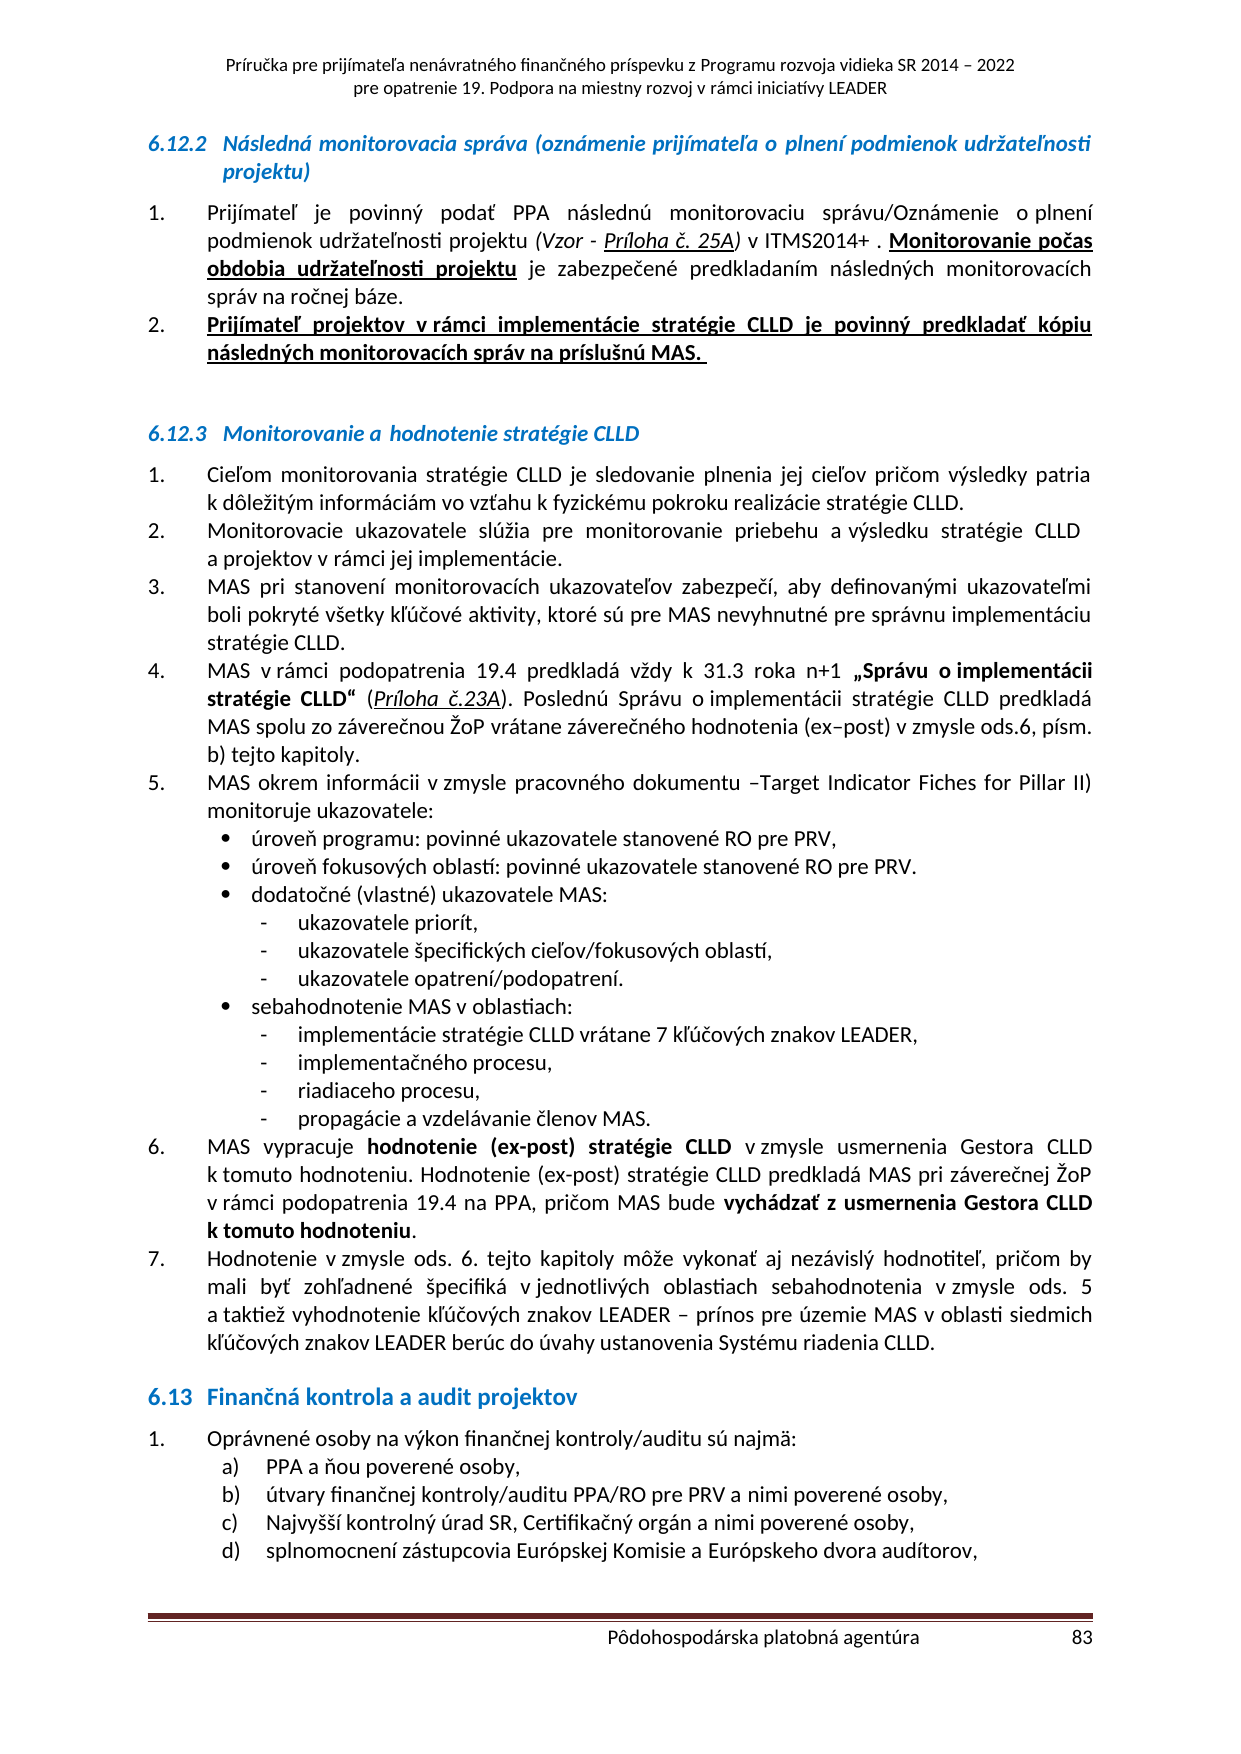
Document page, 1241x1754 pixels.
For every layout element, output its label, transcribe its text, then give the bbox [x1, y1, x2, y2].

list MAS pri stanovení monitorovacích ukazovateľov zabezpečí, aby definovanými ukazovateľmi boli pokryté všetky kľúčové aktivity, ktoré sú pre MAS nevyhnutné pre správnu implementáciu stratégie CLLD. [148, 572, 1093, 656]
list Hodnotenie v zmysle ods. 6. tejto kapitoly môže vykonať aj nezávislý hodnotiteľ, pričom by mali byť zohľadnené špecifiká v jednotlivých oblastiach sebahodnotenia v zmysle ods. 5 a taktiež vyhodnotenie kľúčových znakov LEADER – prínos pre územie MAS v oblasti siedmich kľúčových znakov LEADER berúc do úvahy ustanovenia Systému riadenia CLLD. [148, 1244, 1093, 1356]
list ukazovatele špecifických cieľov/fokusových oblastí, [260, 936, 1093, 964]
list útvary finančnej kontroly/auditu PPA/RO pre PRV a nimi poverené osoby, [222, 1480, 1093, 1508]
list úroveň programu: povinné ukazovatele stanovené RO pre PRV, [222, 824, 1093, 852]
list ukazovatele opatrení/podopatrení. [260, 964, 1093, 992]
list PPA a ňou poverené osoby, [222, 1452, 1093, 1480]
list sebahodnotenie MAS v oblastiach: [222, 992, 1093, 1020]
list propagácie a vzdelávanie členov MAS. [260, 1104, 1093, 1132]
list MAS v rámci podopatrenia 19.4 predkladá vždy k 31.3 roka n+1 „Správu o implementácii stratégie CLLD“ (Príloha č.23A). Poslednú Správu o implementácii stratégie CLLD predkladá MAS spolu zo záverečnou ŽoP vrátane záverečného hodnotenia (ex–post) v zmysle ods.6, písm. b) tejto kapitoly. [148, 656, 1093, 768]
list Prijímateľ projektov v rámci implementácie stratégie CLLD je povinný predkladať kópiu následných monitorovacích správ na príslušnú MAS. [148, 310, 1093, 366]
list implementácie stratégie CLLD vrátane 7 kľúčových znakov LEADER, [260, 1020, 1093, 1048]
list MAS vypracuje hodnotenie (ex-post) stratégie CLLD v zmysle usmernenia Gestora CLLD k tomuto hodnoteniu. Hodnotenie (ex-post) stratégie CLLD predkladá MAS pri záverečnej ŽoP v rámci podopatrenia 19.4 na PPA, pričom MAS bude vychádzať z usmernenia Gestora CLLD k tomuto hodnoteniu. [148, 1132, 1093, 1244]
list Monitorovacie ukazovatele slúžia pre monitorovanie priebehu a výsledku stratégie CLLD a projektov v rámci jej implementácie. [148, 516, 1093, 572]
list Najvyšší kontrolný úrad SR, Certifikačný orgán a nimi poverené osoby, [222, 1508, 1093, 1536]
list ukazovatele priorít, [260, 908, 1093, 936]
list Oprávnené osoby na výkon finančnej kontroly/auditu sú najmä: [148, 1424, 1093, 1452]
list splnomocnení zástupcovia Európskej Komisie a Európskeho dvora audítorov, [222, 1536, 1093, 1564]
subtitle Finančná kontrola a audit projektov [148, 1381, 1093, 1412]
subtitle Následná monitorovacia správa (oznámenie prijímateľa o plnení podmienok udržateľnosti projektu) [148, 129, 1093, 186]
list Cieľom monitorovania stratégie CLLD je sledovanie plnenia jej cieľov pričom výsledky patria k dôležitým informáciám vo vzťahu k fyzickému pokroku realizácie stratégie CLLD. [148, 460, 1093, 516]
list dodatočné (vlastné) ukazovatele MAS: [222, 880, 1093, 908]
list úroveň fokusových oblastí: povinné ukazovatele stanovené RO pre PRV. [222, 852, 1093, 880]
list MAS okrem informácii v zmysle pracovného dokumentu –Target Indicator Fiches for Pillar II) monitoruje ukazovatele: [148, 768, 1093, 824]
subtitle Monitorovanie a hodnotenie stratégie CLLD [148, 419, 1093, 447]
list implementačného procesu, [260, 1048, 1093, 1076]
list Prijímateľ je povinný podať PPA následnú monitorovaciu správu/Oznámenie o plnení podmienok udržateľnosti projektu (Vzor - Príloha č. 25A) v ITMS2014+ . Monitorovanie počas obdobia udržateľnosti projektu je zabezpečené predkladaním následných monitorovacích správ na ročnej báze. [148, 198, 1093, 310]
list riadiaceho procesu, [260, 1076, 1093, 1104]
